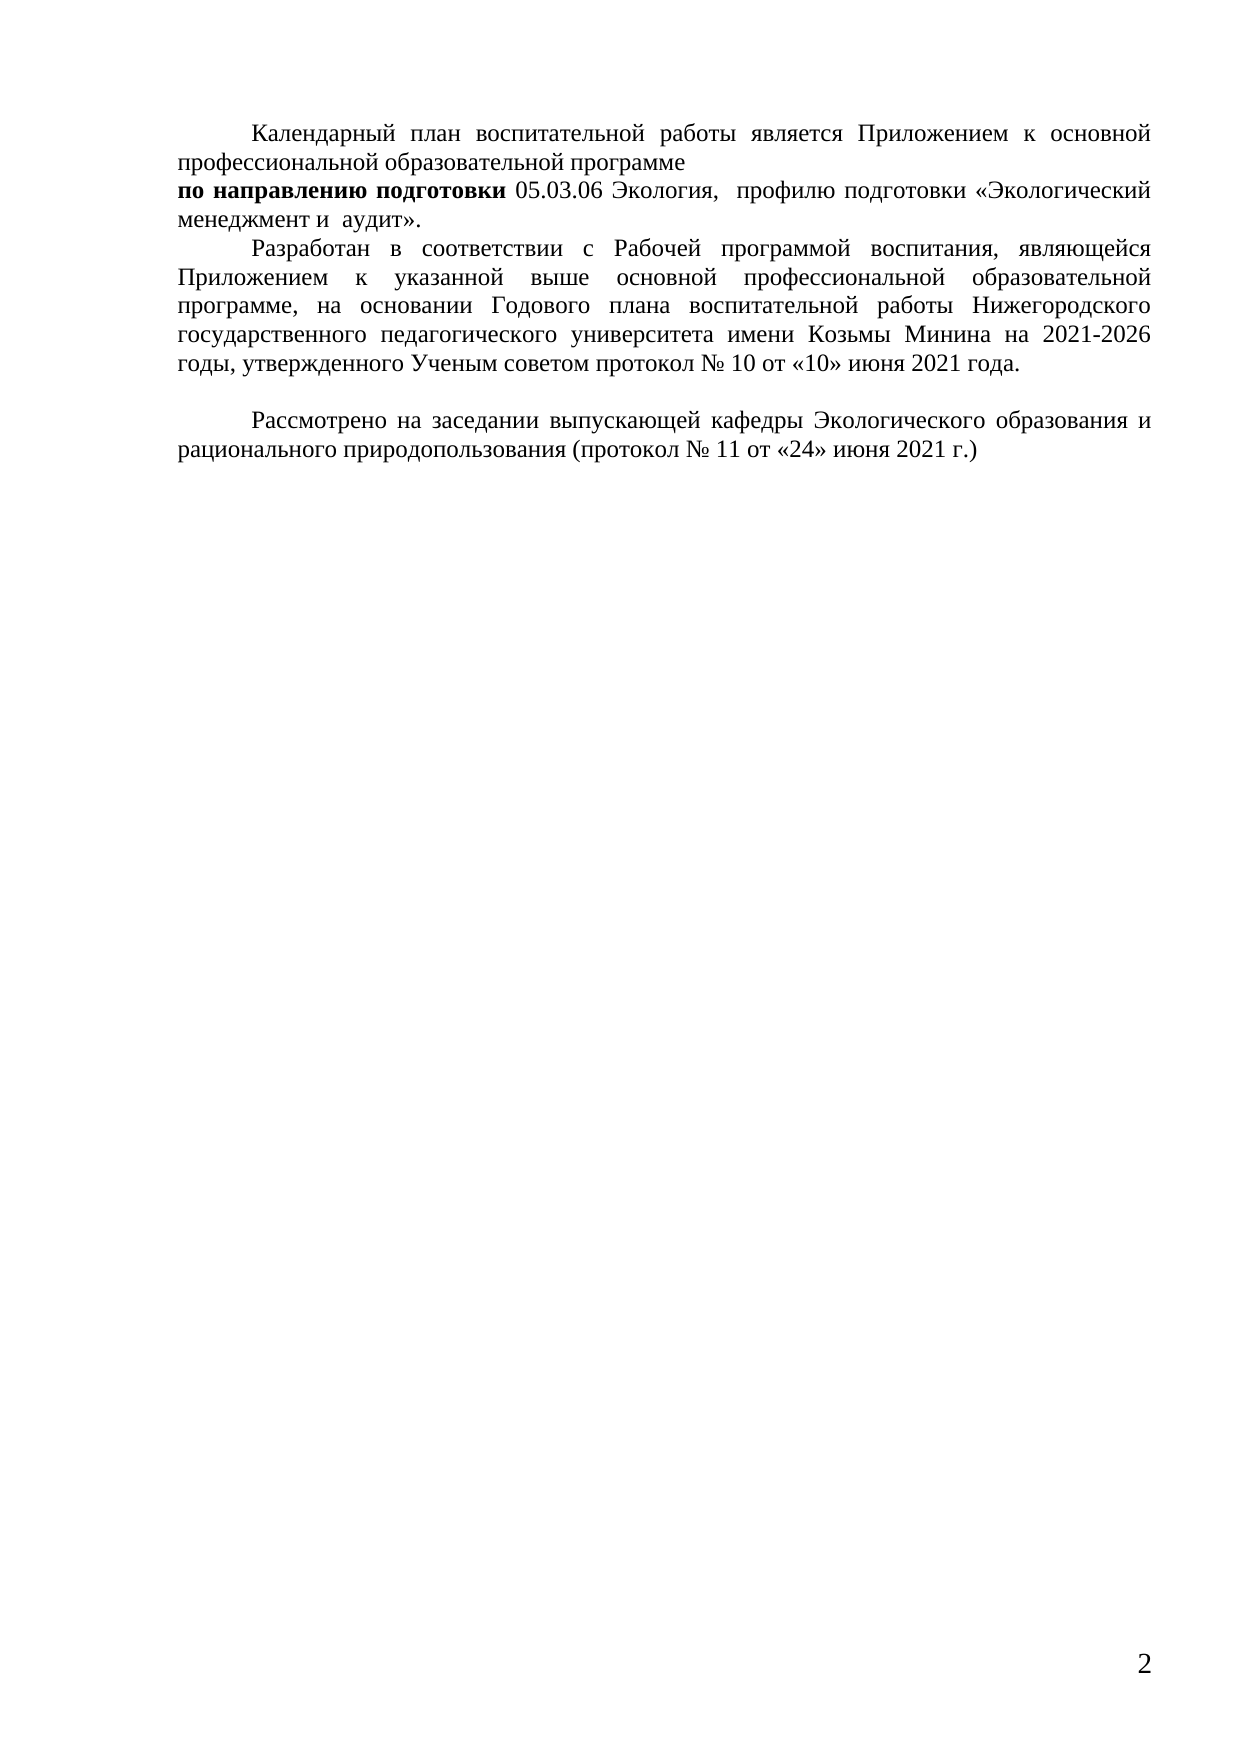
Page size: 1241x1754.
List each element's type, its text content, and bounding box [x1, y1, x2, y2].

text Рассмотрено на заседании выпускающей кафедры Экологического образования и рационального природопользования (протокол № 11 от «24» июня 2021 г.) [177, 406, 1152, 463]
text по направлению подготовки 05.03.06 Экология, профилю подготовки «Экологический менеджмент и аудит». [177, 176, 1152, 233]
text Разработан в соответствии с Рабочей программой воспитания, являющейся Приложением к указанной выше основной профессиональной образовательной программе, на основании Годового плана воспитательной работы Нижегородского государственного педагогического университета имени Козьмы Минина на 2021-2026 годы, утвержденного Ученым советом протокол № 10 от «10» июня 2021 года. [177, 233, 1152, 377]
text Календарный план воспитательной работы является Приложением к основной профессиональной образовательной программе [177, 118, 1152, 176]
